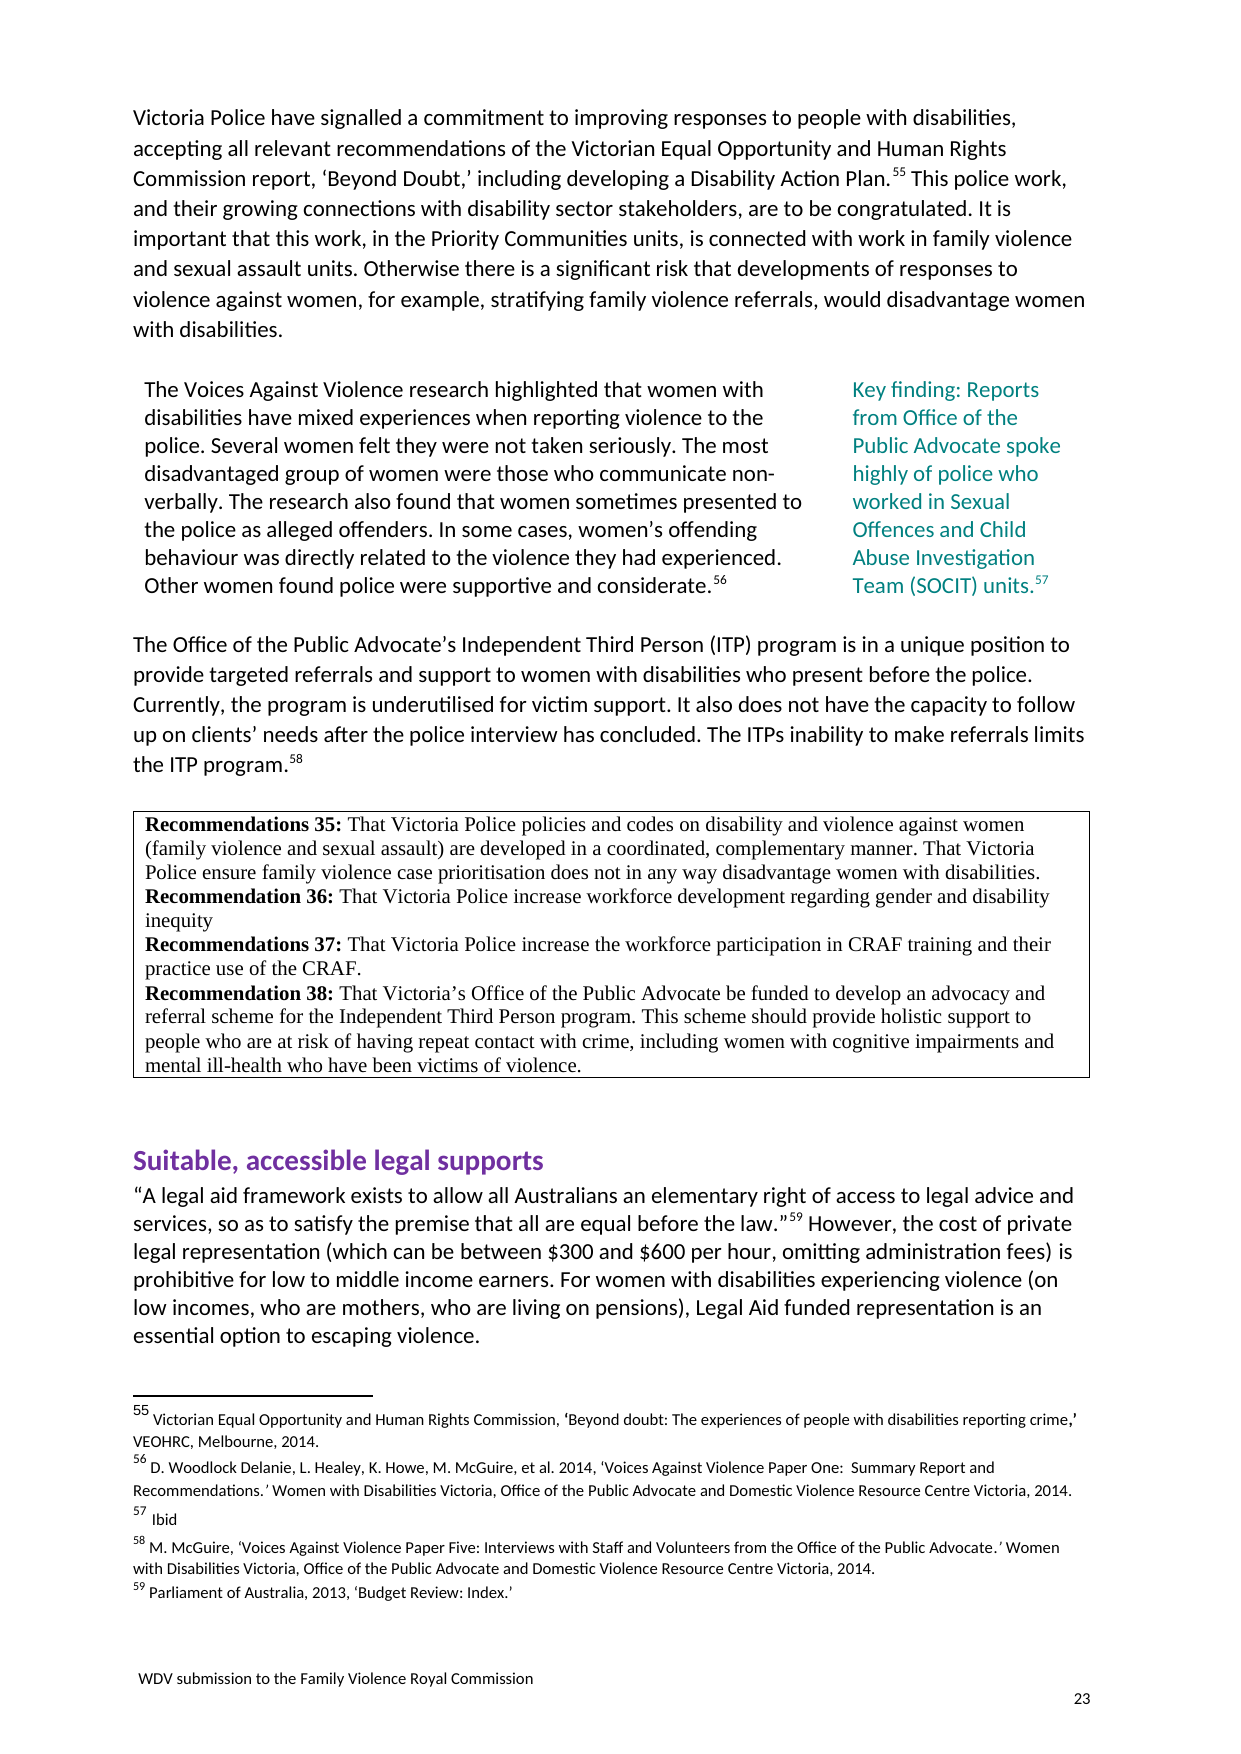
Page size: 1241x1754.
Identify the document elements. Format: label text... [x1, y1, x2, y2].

table_header Recommendations 35: That Victoria Police policies and codes on disability and violence against women (family violence and sexual assault) are developed in a coordinated, complementary manner. That Victoria Police ensure family violence case prioritisation does not in any way disadvantage women with disabilities. Recommendation 36: That Victoria Police increase workforce development regarding gender and disability inequity Recommendations 37: That Victoria Police increase the workforce participation in CRAF training and their practice use of the CRAF. Recommendation 38: That Victoria’s Office of the Public Advocate be funded to develop an advocacy and referral scheme for the Independent Third Person program. This scheme should provide holistic support to people who are at risk of having repeat contact with crime, including women with cognitive impairments and mental ill-health who have been victims of violence. [134, 812, 1089, 1077]
table_header The Voices Against Violence research highlighted that women with disabilities have mixed experiences when reporting violence to the police. Several women felt they were not taken seriously. The most disadvantaged group of women were those who communicate non-verbally. The research also found that women sometimes presented to the police as alleged offenders. In some cases, women’s offending behaviour was directly related to the violence they had experienced. Other women found police were supportive and considerate. [133, 375, 841, 599]
subtitle Suitable, accessible legal supports [133, 1142, 1090, 1178]
text Victoria Police have signalled a commitment to improving responses to people with disabilities, accepting all relevant recommendations of the Victorian Equal Opportunity and Human Rights Commission report, ‘Beyond Doubt,’ including developing a Disability Action Plan. This police work, and their growing connections with disability sector stakeholders, are to be congratulated. It is important that this work, in the Priority Communities units, is connected with work in family violence and sexual assault units. Otherwise there is a significant risk that developments of responses to violence against women, for example, stratifying family violence referrals, would disadvantage women with disabilities. [133, 103, 1090, 343]
text “A legal aid framework exists to allow all Australians an elementary right of access to legal advice and services, so as to satisfy the premise that all are equal before the law.” However, the cost of private legal representation (which can be between $300 and $600 per hour, omitting administration fees) is prohibitive for low to middle income earners. For women with disabilities experiencing violence (on low incomes, who are mothers, who are living on pensions), Legal Aid funded representation is an essential option to escaping violence. [133, 1181, 1090, 1349]
text The Office of the Public Advocate’s Independent Third Person (ITP) program is in a unique position to provide targeted referrals and support to women with disabilities who present before the police. Currently, the program is underutilised for victim support. It also does not have the capacity to follow up on clients’ needs after the police interview has concluded. The ITPs inability to make referrals limits the ITP program. [133, 630, 1090, 778]
table_header Key finding: Reports from Office of the Public Advocate spoke highly of police who worked in Sexual Offences and Child Abuse Investigation Team (SOCIT) units. [841, 375, 1089, 599]
